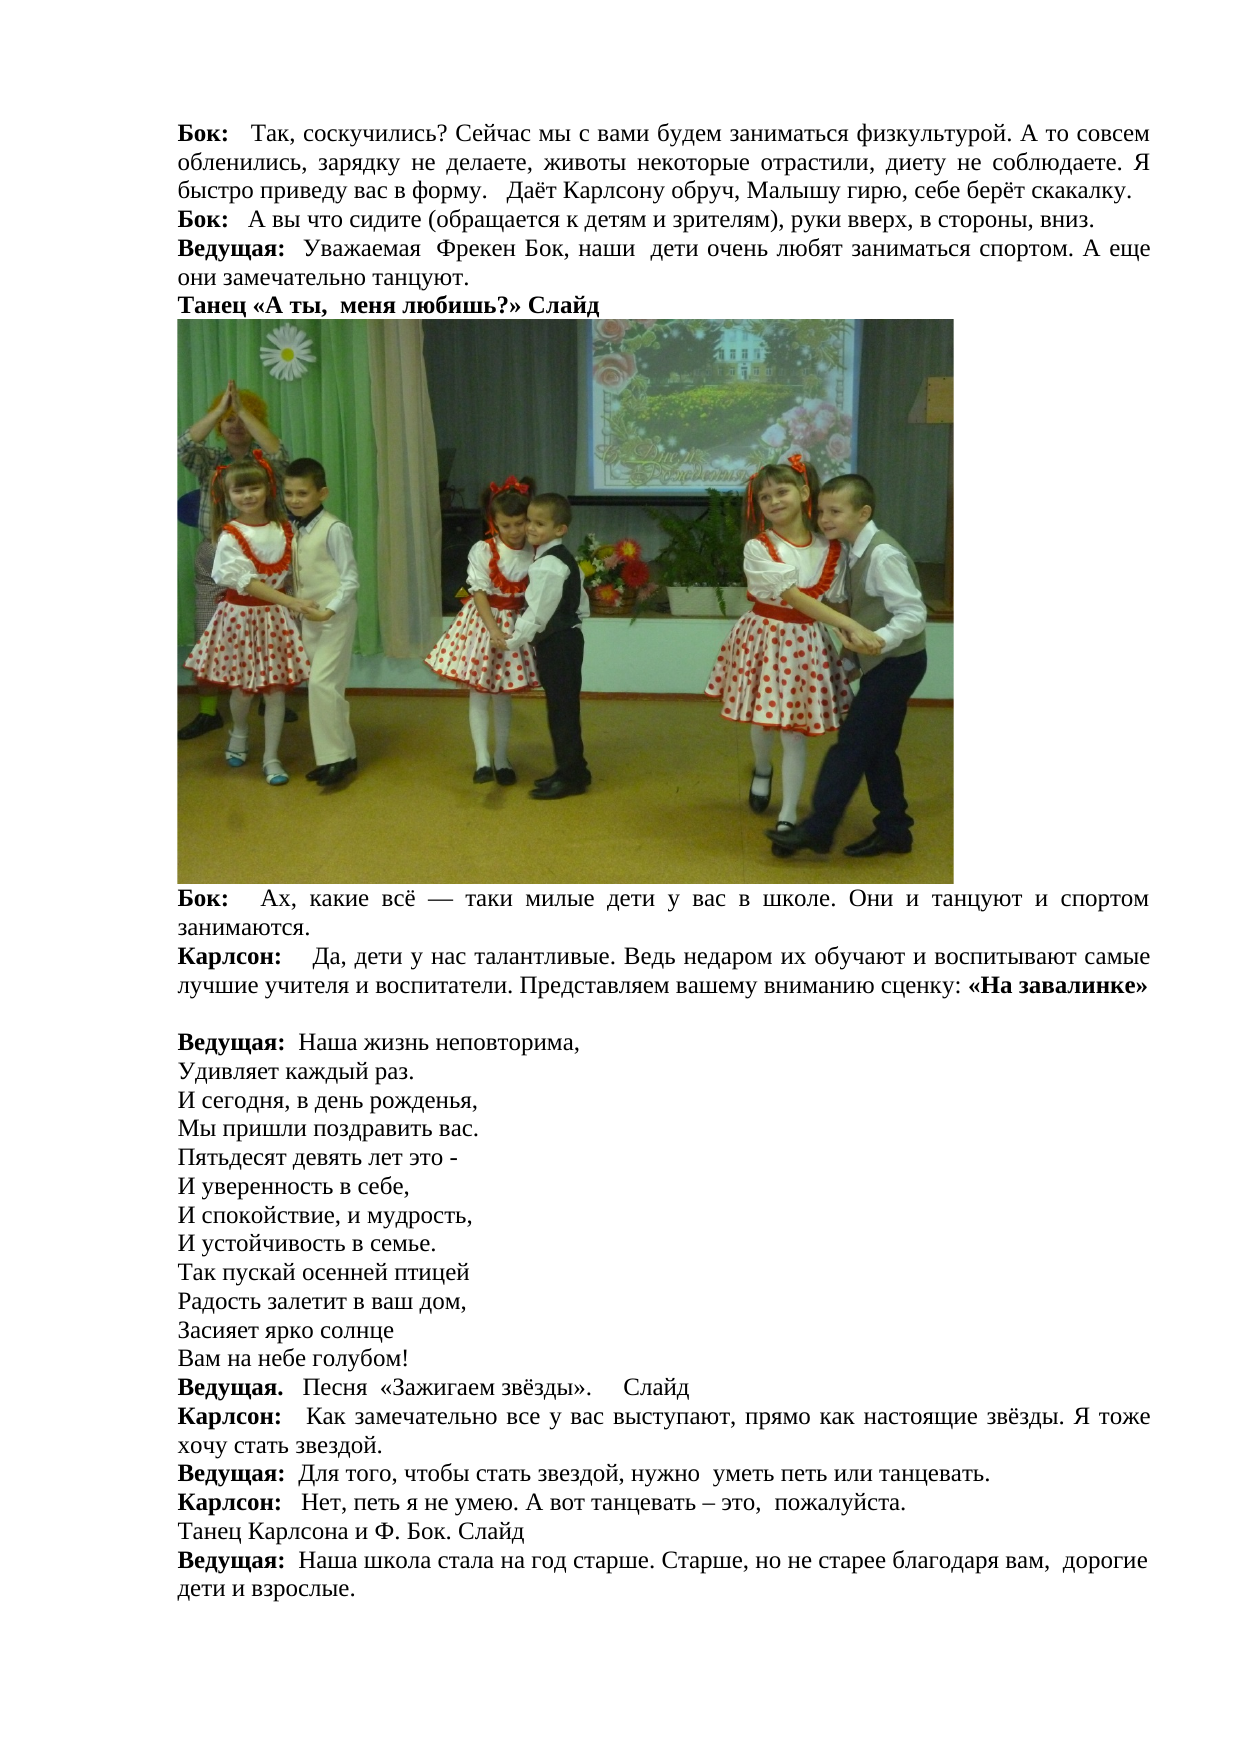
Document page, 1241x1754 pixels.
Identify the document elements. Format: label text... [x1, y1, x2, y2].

text Бок: Ах, какие всё — таки милые дети у вас в школе. Они и танцуют и спортом занимаются. [177, 883, 1152, 941]
text Бок: А вы что сидите (обращается к детям и зрителям), руки вверх, в стороны, вниз. [177, 204, 1152, 233]
text Ведущая: Наша жизнь неповторима, Удивляет каждый раз. И сегодня, в день рожденья, Мы пришли поздравить вас. Пятьдесят девять лет это - И уверенность в себе, И спокойствие, и мудрость, И устойчивость в семье. Так пускай осенней птицей Радость залетит в ваш дом, Засияет ярко солнце Вам на небе голубом! [177, 1027, 1152, 1372]
text Бок: Так, соскучились? Сейчас мы с вами будем заниматься физкультурой. А то совсем обленились, зарядку не делаете, животы некоторые отрастили, диету не соблюдаете. Я быстро приведу вас в форму. Даёт Карлсону обруч, Малышу гирю, себе берёт скакалку. [177, 118, 1152, 204]
picture [177, 319, 954, 884]
text Ведущая. Песня «Зажигаем звёзды». Слайд [177, 1372, 1152, 1401]
text Танец Карлсона и Ф. Бок. Слайд [177, 1516, 1152, 1545]
text Ведущая: Уважаемая Фрекен Бок, наши дети очень любят заниматься спортом. А еще они замечательно танцуют. [177, 233, 1152, 291]
text Ведущая: Для того, чтобы стать звездой, нужно уметь петь или танцевать. [177, 1458, 1152, 1487]
text Карлсон: Да, дети у нас талантливые. Ведь недаром их обучают и воспитывают самые лучшие учителя и воспитатели. Представляем вашему вниманию сценку: «На завалинке» [177, 941, 1152, 998]
text Карлсон: Как замечательно все у вас выступают, прямо как настоящие звёзды. Я тоже хочу стать звездой. [177, 1401, 1152, 1458]
text Танец «А ты, меня любишь?» Слайд [177, 291, 1152, 319]
text Ведущая: Наша школа стала на год старше. Старше, но не старее благодаря вам, дорогие дети и взрослые. [177, 1545, 1152, 1602]
text Карлсон: Нет, петь я не умею. А вот танцевать – это, пожалуйста. [177, 1487, 1152, 1516]
